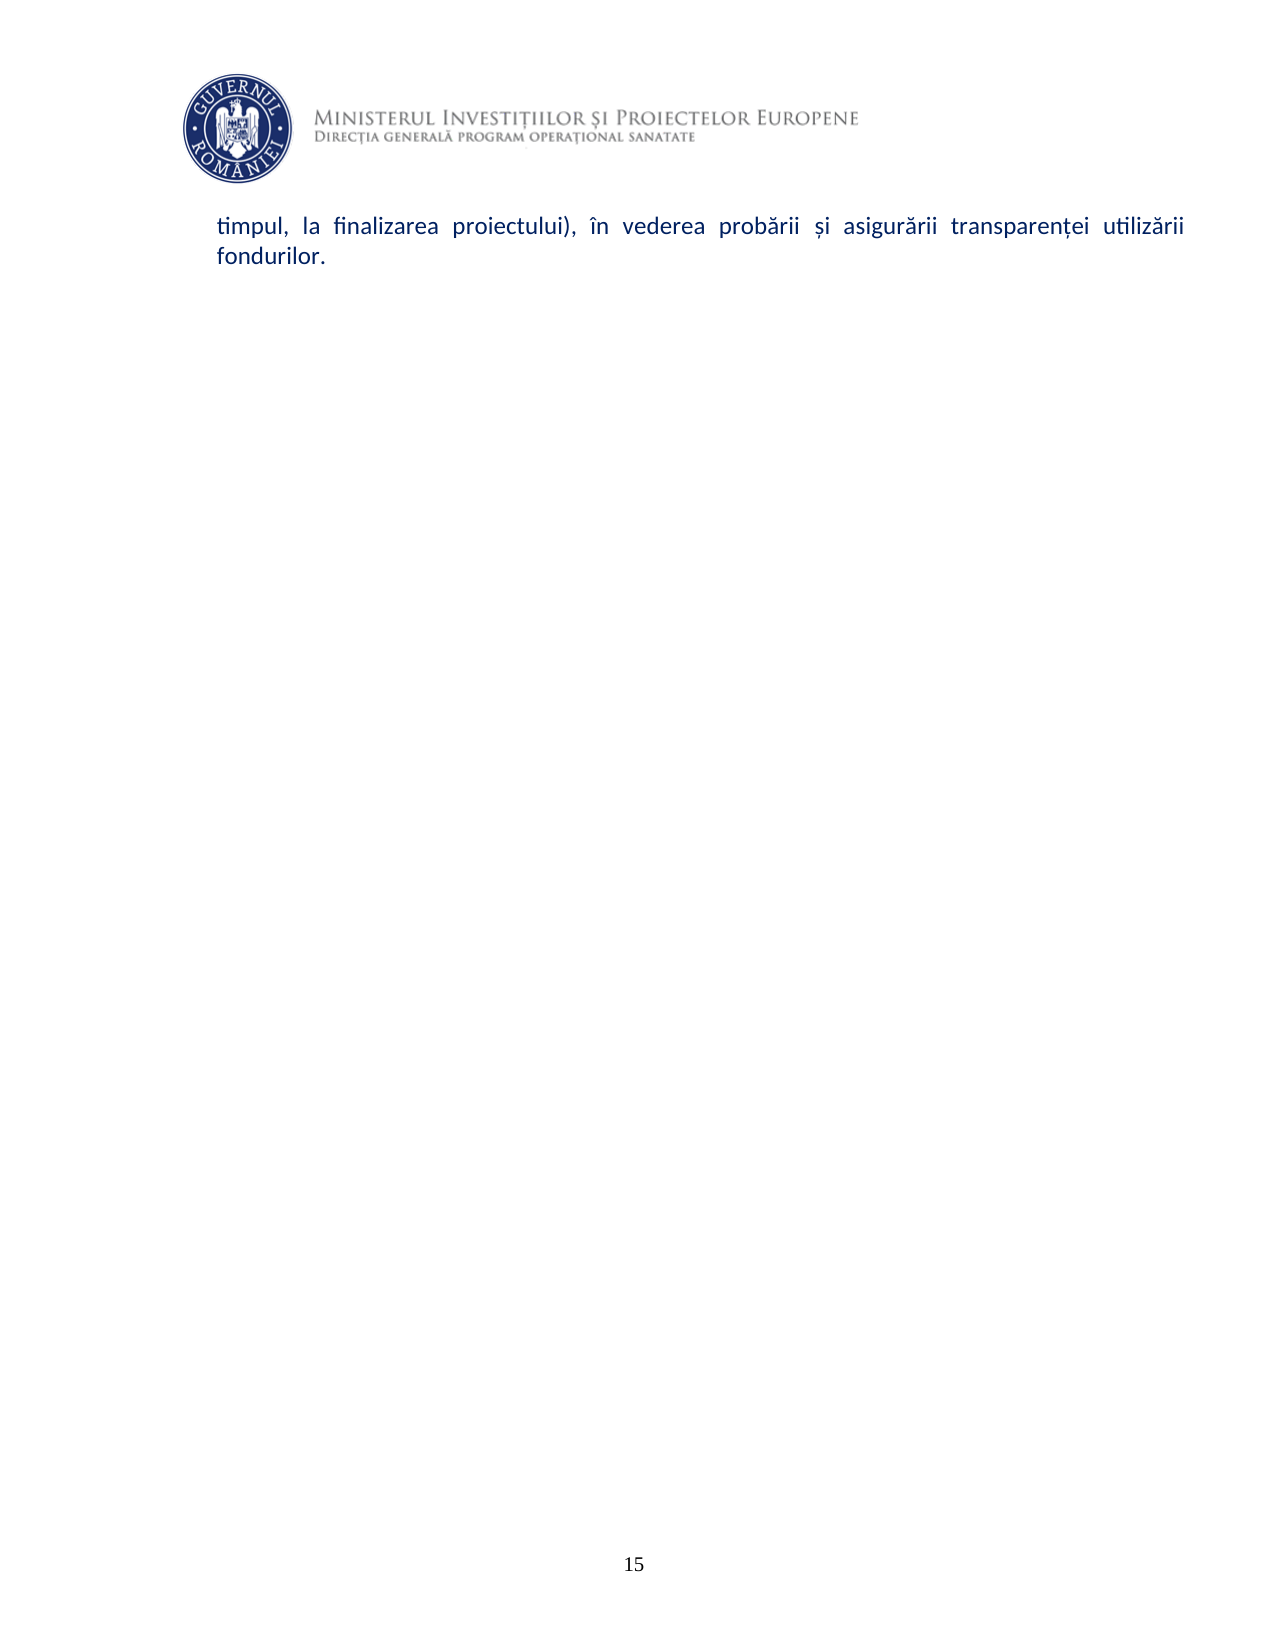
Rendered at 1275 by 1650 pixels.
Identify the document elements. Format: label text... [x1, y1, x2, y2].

picture [179, 70, 883, 186]
